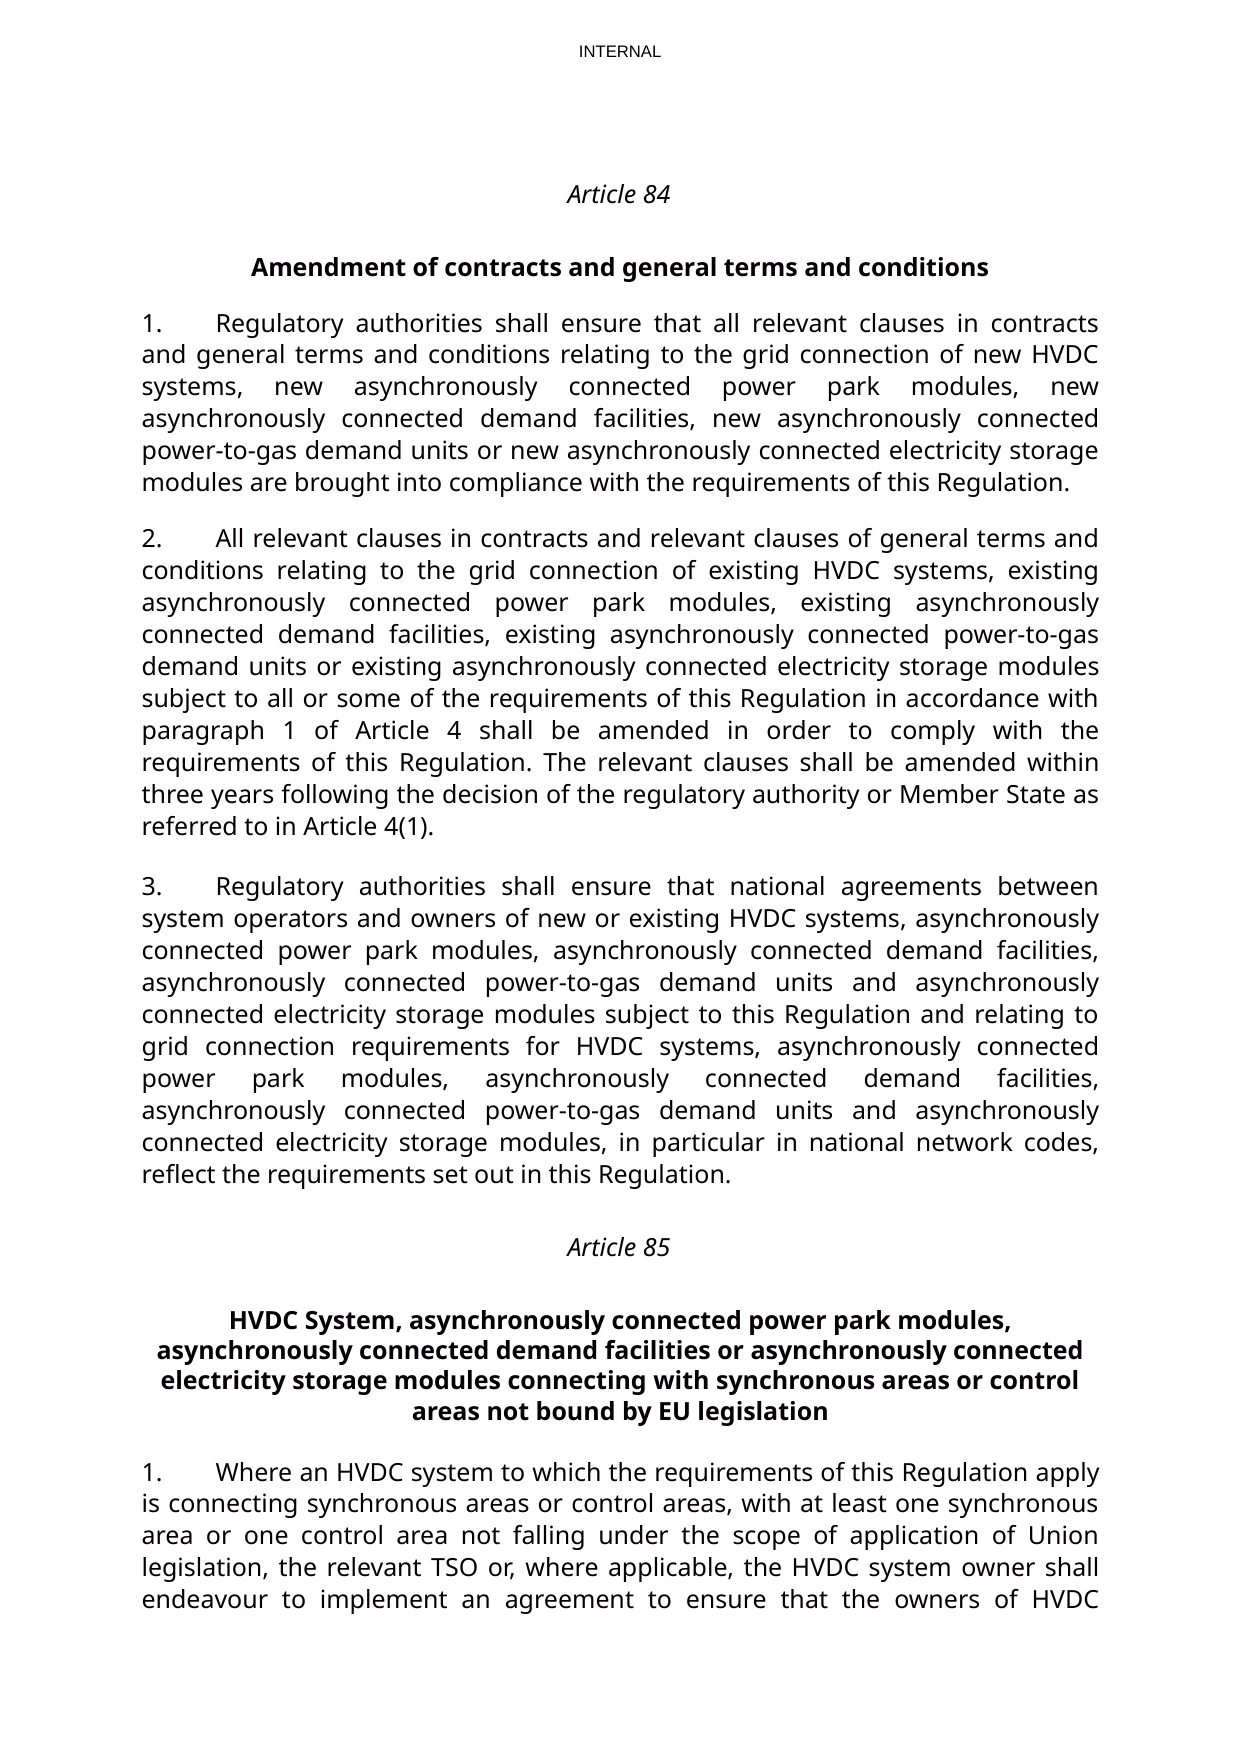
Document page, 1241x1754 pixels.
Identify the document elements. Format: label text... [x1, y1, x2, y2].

subtitle Article 85 [140, 1230, 1100, 1264]
list Regulatory authorities shall ensure that national agreements between system operators and owners of new or existing HVDC systems, asynchronously connected power park modules, asynchronously connected demand facilities, asynchronously connected power-to-gas demand units and asynchronously connected electricity storage modules subject to this Regulation and relating to grid connection requirements for HVDC systems, asynchronously connected power park modules, asynchronously connected demand facilities, asynchronously connected power-to-gas demand units and asynchronously connected electricity storage modules, in particular in national network codes, reflect the requirements set out in this Regulation. [141, 870, 1100, 1191]
text HVDC System, asynchronously connected power park modules, asynchronously connected demand facilities or asynchronously connected electricity storage modules connecting with synchronous areas or control areas not bound by EU legislation [140, 1305, 1100, 1428]
subtitle Article 84 [140, 176, 1100, 210]
list Regulatory authorities shall ensure that all relevant clauses in contracts and general terms and conditions relating to the grid connection of new HVDC systems, new asynchronously connected power park modules, new asynchronously connected demand facilities, new asynchronously connected power-to-gas demand units or new asynchronously connected electricity storage modules are brought into compliance with the requirements of this Regulation. [141, 307, 1100, 499]
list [141, 1456, 1100, 1616]
list All relevant clauses in contracts and relevant clauses of general terms and conditions relating to the grid connection of existing HVDC systems, existing asynchronously connected power park modules, existing asynchronously connected demand facilities, existing asynchronously connected power-to-gas demand units or existing asynchronously connected electricity storage modules subject to all or some of the requirements of this Regulation in accordance with paragraph 1 of Article 4 shall be amended in order to comply with the requirements of this Regulation. The relevant clauses shall be amended within three years following the decision of the regulatory authority or Member State as referred to in Article 4(1). [141, 522, 1100, 843]
text Amendment of contracts and general terms and conditions [140, 251, 1100, 283]
